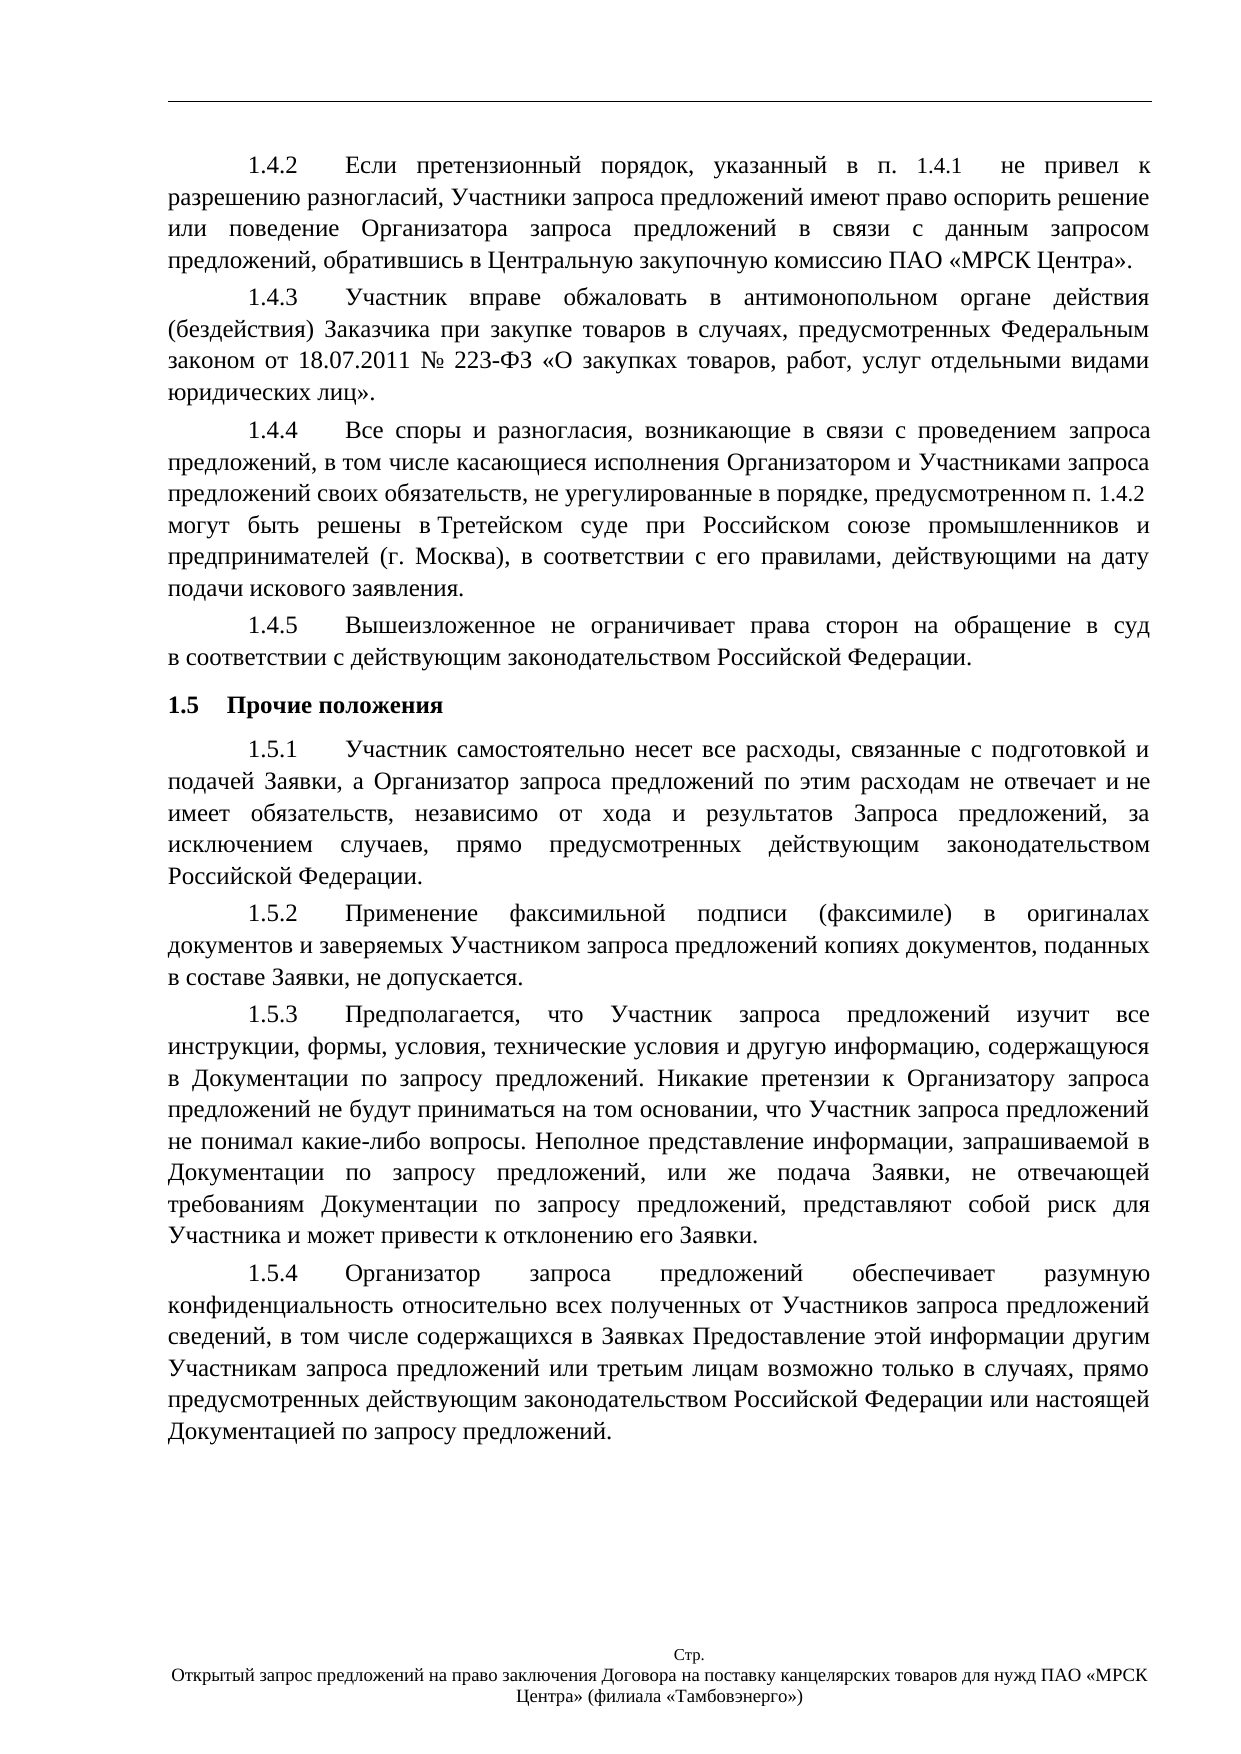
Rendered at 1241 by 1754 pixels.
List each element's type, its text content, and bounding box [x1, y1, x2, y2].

list Организатор запроса предложений обеспечивает разумную конфиденциальность относительно всех полученных от Участников запроса предложений сведений, в том числе содержащихся в Заявках Предоставление этой информации другим Участникам запроса предложений или третьим лицам возможно только в случаях, прямо предусмотренных действующим законодательством Российской Федерации или настоящей Документацией по запросу предложений. [168, 1258, 1150, 1445]
list Если претензионный порядок, указанный в п. 1.4.1 не привел к разрешению разногласий, Участники запроса предложений имеют право оспорить решение или поведение Организатора запроса предложений в связи с данным запросом предложений, обратившись в Центральную закупочную комиссию ПАО «МРСК Центра». [168, 150, 1150, 273]
list Участник самостоятельно несет все расходы, связанные с подготовкой и подачей Заявки, а Организатор запроса предложений по этим расходам не отвечает и не имеет обязательств, независимо от хода и результатов Запроса предложений, за исключением случаев, прямо предусмотренных действующим законодательством Российской Федерации. [168, 734, 1150, 889]
subtitle Прочие положения [168, 690, 1152, 719]
list Применение факсимильной подписи (факсимиле) в оригиналах документов и заверяемых Участником запроса предложений копиях документов, поданных в составе Заявки, не допускается. [168, 898, 1150, 990]
list Участник вправе обжаловать в антимонопольном органе действия (бездействия) Заказчика при закупке товаров в случаях, предусмотренных Федеральным законом от 18.07.2011 № 223-ФЗ «О закупках товаров, работ, услуг отдельными видами юридических лиц». [168, 282, 1150, 406]
list Предполагается, что Участник запроса предложений изучит все инструкции, формы, условия, технические условия и другую информацию, содержащуюся в Документации по запросу предложений. Никакие претензии к Организатору запроса предложений не будут приниматься на том основании, что Участник запроса предложений не понимал какие-либо вопросы. Неполное представление информации, запрашиваемой в Документации по запросу предложений, или же подача Заявки, не отвечающей требованиям Документации по запросу предложений, представляют собой риск для Участника и может привести к отклонению его Заявки. [168, 999, 1150, 1249]
list Все споры и разногласия, возникающие в связи с проведением запроса предложений, в том числе касающиеся исполнения Организатором и Участниками запроса предложений своих обязательств, не урегулированные в порядке, предусмотренном п. 1.4.2 могут быть решены в Третейском суде при Российском союзе промышленников и предпринимателей (г. Москва), в соответствии с его правилами, действующими на дату подачи искового заявления. [168, 415, 1150, 602]
list Вышеизложенное не ограничивает права сторон на обращение в суд в соответствии с действующим законодательством Российской Федерации. [168, 611, 1150, 671]
